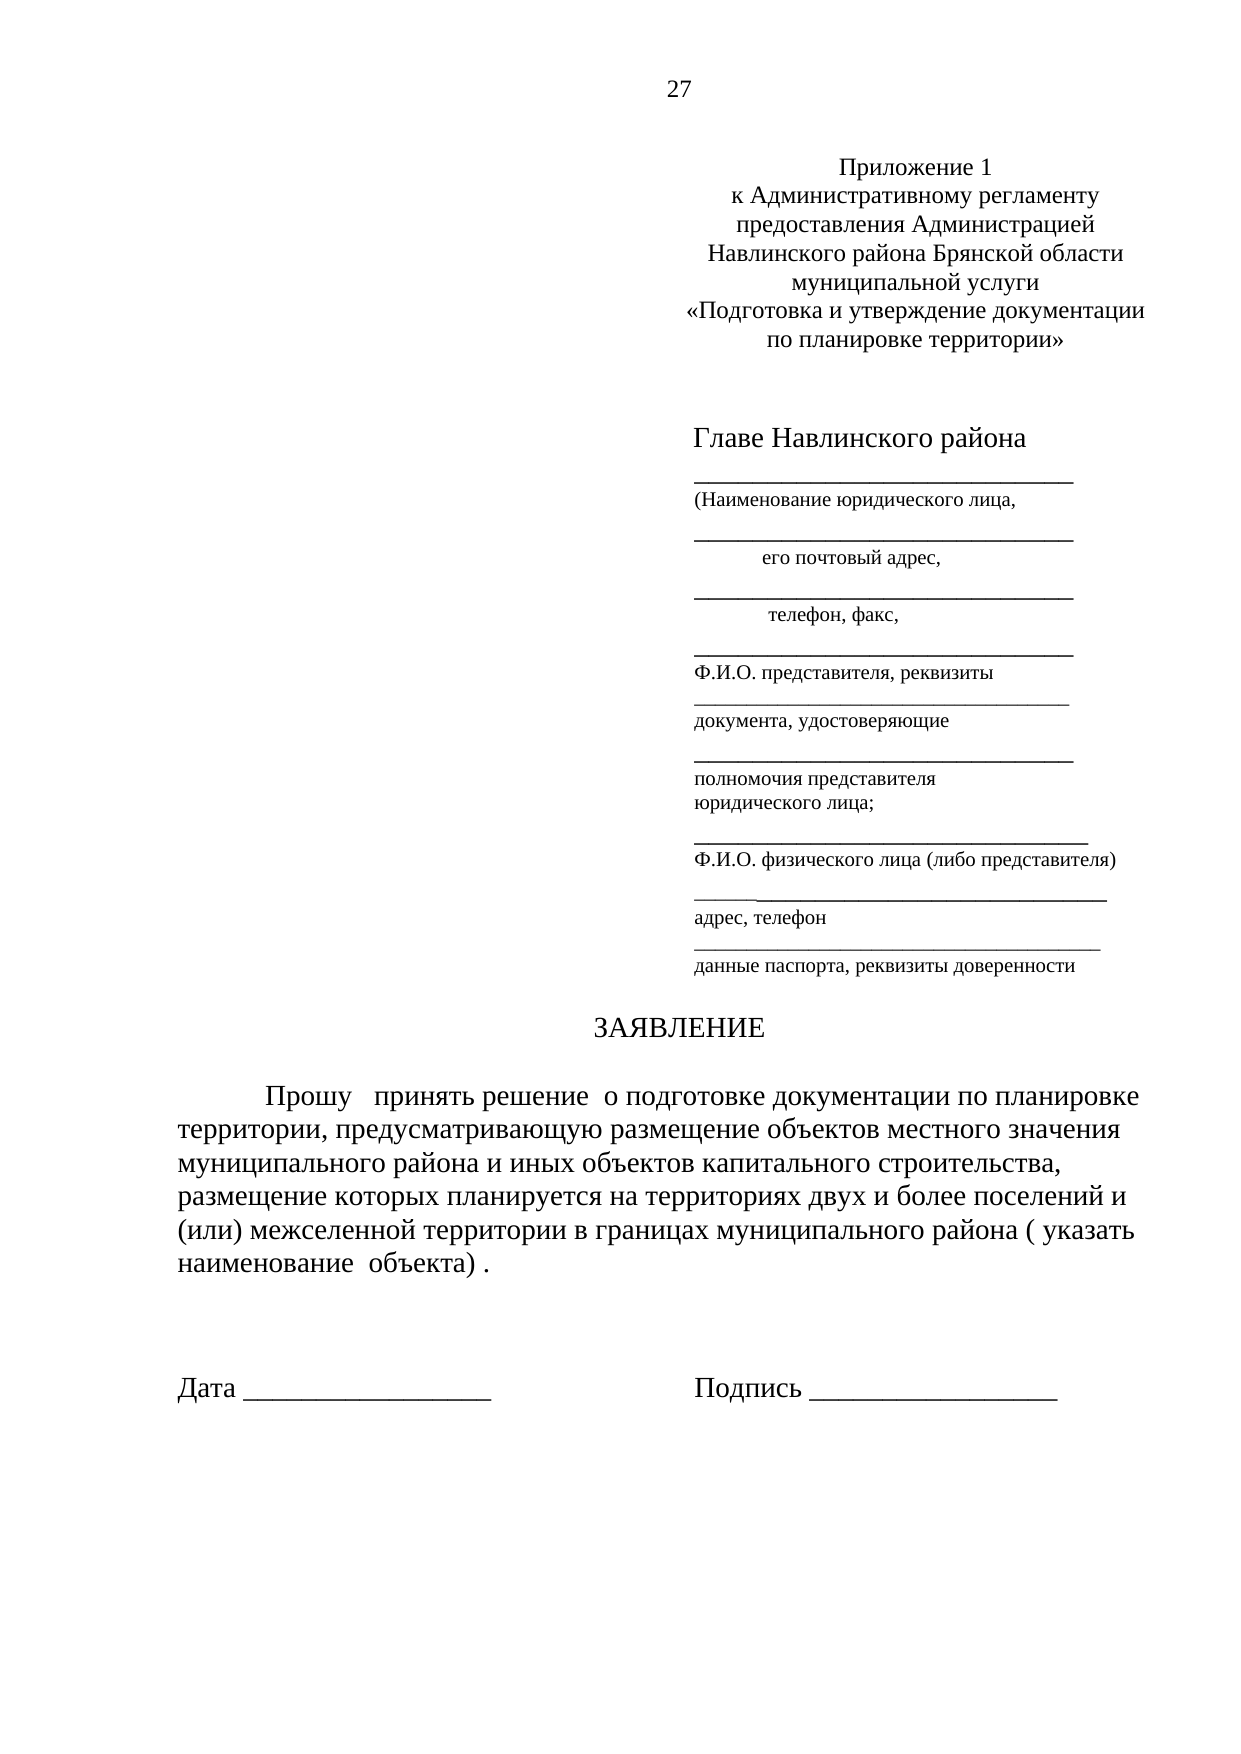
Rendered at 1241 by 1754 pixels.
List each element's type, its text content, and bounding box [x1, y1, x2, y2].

text по планировке территории» [177, 324, 1181, 353]
text адрес, телефон [177, 905, 1181, 929]
text ЗАЯВЛЕНИЕ [177, 1011, 1181, 1044]
text муниципальной услуги [177, 267, 1181, 295]
text телефон, факс, [177, 602, 1181, 626]
text (Наименование юридического лица, [177, 487, 1181, 511]
text Ф.И.О. представителя, реквизиты [177, 660, 1181, 684]
text __________________________ [177, 626, 1181, 660]
text данные паспорта, реквизиты доверенности [177, 953, 1181, 977]
text __________________________ [177, 453, 1181, 487]
text Приложение 1 [177, 152, 1181, 180]
text юридического лица; [177, 790, 1181, 814]
text Дата _________________ Подпись _________________ [177, 1370, 1181, 1403]
text __________________________ [177, 511, 1181, 545]
text к Административному регламенту [177, 180, 1181, 209]
text __________________________ [177, 732, 1181, 766]
text __________________________ [177, 569, 1181, 602]
text Главе Навлинского района [177, 420, 1181, 453]
text ____________________________________ [177, 684, 1181, 708]
text Прошу принять решение о подготовке документации по планировке территории, предусматривающую размещение объектов местного значения муниципального района и иных объектов капитального строительства, размещение которых планируется на территориях двух и более поселений и (или) межселенной территории в границах муниципального района ( указать наименование объекта) . [177, 1078, 1181, 1279]
text полномочия представителя [177, 766, 1181, 790]
text ___________________________ [177, 814, 1181, 847]
text Ф.И.О. физического лица (либо представителя) [177, 847, 1181, 871]
text ______________________________ [177, 871, 1181, 905]
text его почтовый адрес, [177, 545, 1181, 569]
text Навлинского района Брянской области [177, 238, 1181, 267]
text документа, удостоверяющие [177, 708, 1181, 732]
text предоставления Администрацией [177, 209, 1181, 238]
text _______________________________________ [177, 929, 1181, 953]
text «Подготовка и утверждение документации [177, 295, 1181, 324]
